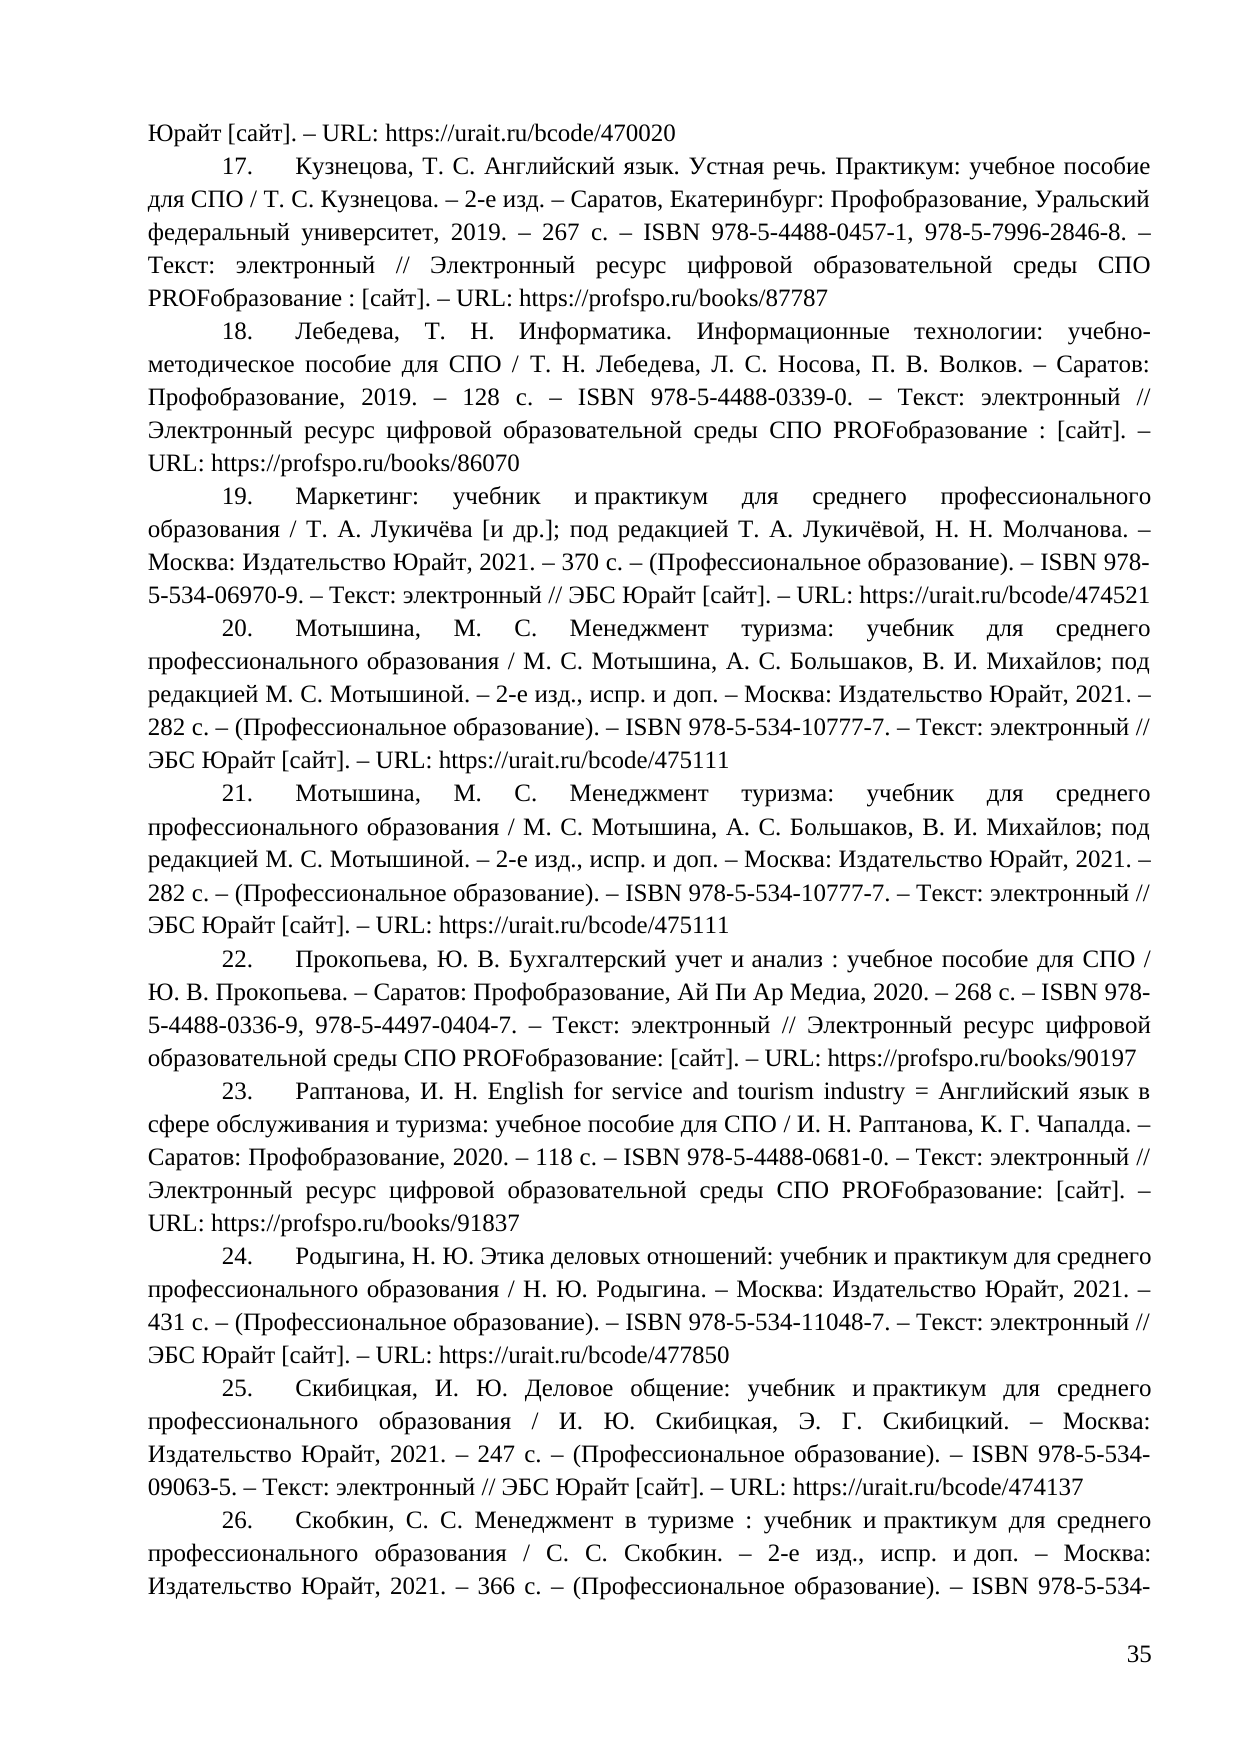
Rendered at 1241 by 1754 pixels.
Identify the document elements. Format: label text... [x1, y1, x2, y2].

list Родыгина, Н. Ю. Этика деловых отношений: учебник и практикум для среднего профессионального образования / Н. Ю. Родыгина. – Москва: Издательство Юрайт, 2021. – 431 с. – (Профессиональное образование). – ISBN 978-5-534-11048-7. – Текст: электронный // ЭБС Юрайт [сайт]. – URL: https://urait.ru/bcode/477850 [148, 1241, 1152, 1369]
list Мотышина, М. С. Менеджмент туризма: учебник для среднего профессионального образования / М. С. Мотышина, А. С. Большаков, В. И. Михайлов; под редакцией М. С. Мотышиной. – 2-е изд., испр. и доп. – Москва: Издательство Юрайт, 2021. – 282 с. – (Профессиональное образование). – ISBN 978-5-534-10777-7. – Текст: электронный // ЭБС Юрайт [сайт]. – URL: https://urait.ru/bcode/475111 [148, 613, 1152, 774]
list Лебедева, Т. Н. Информатика. Информационные технологии: учебно-методическое пособие для СПО / Т. Н. Лебедева, Л. С. Носова, П. В. Волков. – Саратов: Профобразование, 2019. – 128 c. – ISBN 978-5-4488-0339-0. – Текст: электронный // Электронный ресурс цифровой образовательной среды СПО PROFобразование : [сайт]. – URL: https://profspo.ru/books/86070 [148, 316, 1152, 477]
list Раптанова, И. Н. English for service and tourism industry = Английский язык в сфере обслуживания и туризма: учебное пособие для СПО / И. Н. Раптанова, К. Г. Чапалда. – Саратов: Профобразование, 2020. – 118 c. – ISBN 978-5-4488-0681-0. – Текст: электронный // Электронный ресурс цифровой образовательной среды СПО PROFобразование: [сайт]. – URL: https://profspo.ru/books/91837 [148, 1076, 1152, 1237]
list Маркетинг: учебник и практикум для среднего профессионального образования / Т. А. Лукичёва [и др.]; под редакцией Т. А. Лукичёвой, Н. Н. Молчанова. – Москва: Издательство Юрайт, 2021. – 370 с. – (Профессиональное образование). – ISBN 978-5-534-06970-9. – Текст: электронный // ЭБС Юрайт [сайт]. – URL: https://urait.ru/bcode/474521 [148, 481, 1152, 609]
list Прокопьева, Ю. В. Бухгалтерский учет и анализ : учебное пособие для СПО / Ю. В. Прокопьева. – Саратов: Профобразование, Ай Пи Ар Медиа, 2020. – 268 c. – ISBN 978-5-4488-0336-9, 978-5-4497-0404-7. – Текст: электронный // Электронный ресурс цифровой образовательной среды СПО PROFобразование: [сайт]. – URL: https://profspo.ru/books/90197 [148, 944, 1152, 1071]
list Мотышина, М. С. Менеджмент туризма: учебник для среднего профессионального образования / М. С. Мотышина, А. С. Большаков, В. И. Михайлов; под редакцией М. С. Мотышиной. – 2-е изд., испр. и доп. – Москва: Издательство Юрайт, 2021. – 282 с. – (Профессиональное образование). – ISBN 978-5-534-10777-7. – Текст: электронный // ЭБС Юрайт [сайт]. – URL: https://urait.ru/bcode/475111 [148, 778, 1152, 939]
list Скибицкая, И. Ю. Деловое общение: учебник и практикум для среднего профессионального образования / И. Ю. Скибицкая, Э. Г. Скибицкий. – Москва: Издательство Юрайт, 2021. – 247 с. – (Профессиональное образование). – ISBN 978-5-534-09063-5. – Текст: электронный // ЭБС Юрайт [сайт]. – URL: https://urait.ru/bcode/474137 [148, 1373, 1152, 1501]
list Кузнецова, Т. С. Английский язык. Устная речь. Практикум: учебное пособие для СПО / Т. С. Кузнецова. – 2-е изд. – Саратов, Екатеринбург: Профобразование, Уральский федеральный университет, 2019. – 267 c. – ISBN 978-5-4488-0457-1, 978-5-7996-2846-8. – Текст: электронный // Электронный ресурс цифровой образовательной среды СПО PROFобразование : [сайт]. – URL: https://profspo.ru/books/87787 [148, 151, 1152, 312]
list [148, 1505, 1152, 1600]
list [148, 118, 1152, 147]
